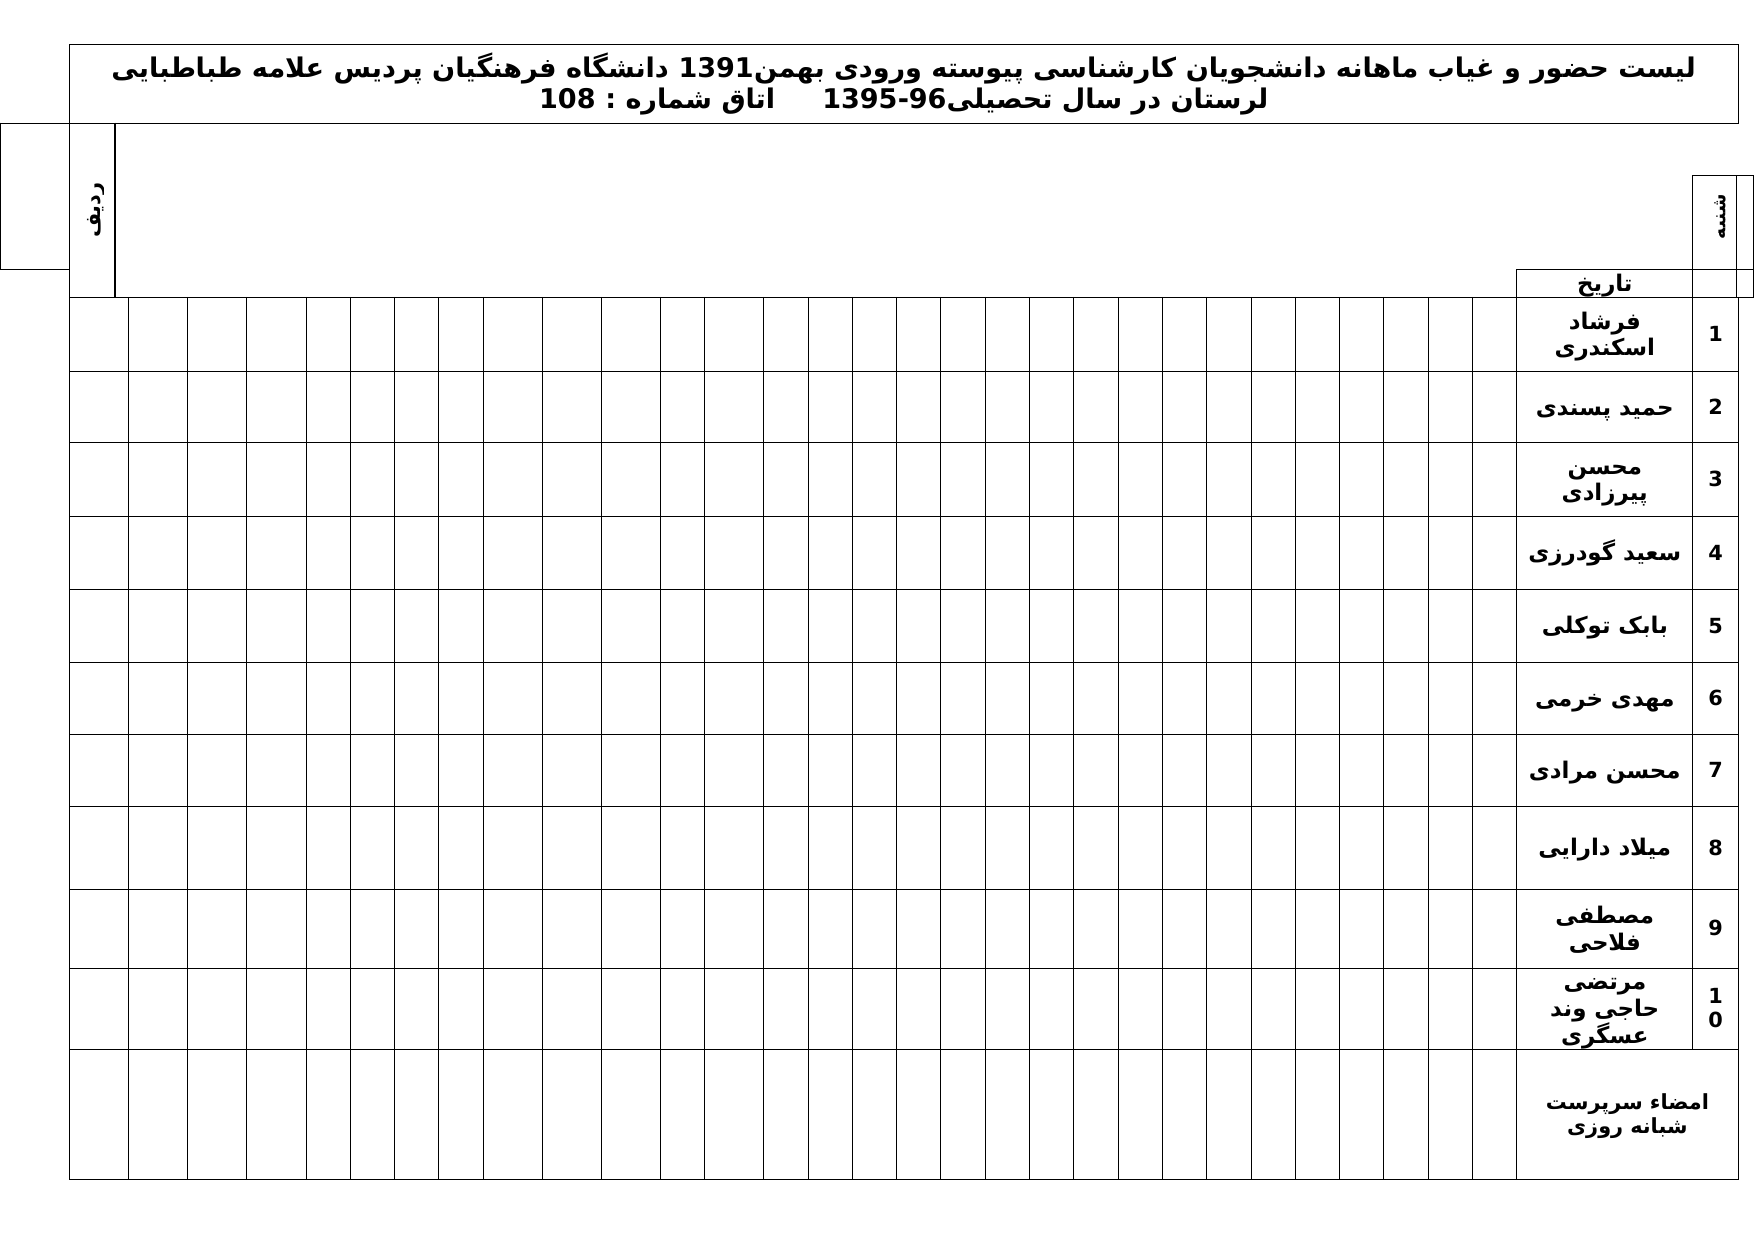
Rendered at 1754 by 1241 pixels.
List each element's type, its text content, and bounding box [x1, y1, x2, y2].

table_cell [129, 1050, 187, 1179]
table_cell [129, 443, 187, 516]
table_cell [764, 298, 808, 371]
table_cell [395, 443, 438, 516]
table_cell [897, 1050, 940, 1179]
table_cell [1473, 443, 1516, 516]
table_cell [484, 517, 542, 589]
table_cell [1296, 443, 1339, 516]
table_cell [439, 663, 483, 734]
table_cell [853, 807, 896, 889]
table_cell [395, 663, 438, 734]
table_cell [1340, 807, 1383, 889]
table_cell [70, 372, 128, 442]
table_cell امضاء سرپرست شبانه روزی [1517, 1050, 1738, 1179]
table_cell [1296, 969, 1339, 1048]
table_cell [1429, 807, 1472, 889]
table_cell [70, 969, 128, 1048]
table_cell [602, 890, 660, 967]
table_cell مهدی خرمی [1517, 663, 1692, 734]
table_cell [661, 517, 704, 589]
table_cell [602, 298, 660, 371]
table_cell [543, 443, 601, 516]
table_cell حمید پسندی [1517, 372, 1692, 442]
table_cell [1119, 663, 1162, 734]
table_cell [986, 969, 1029, 1048]
table_cell [484, 443, 542, 516]
table_cell [853, 590, 896, 662]
table_cell [1163, 663, 1206, 734]
table_cell [986, 663, 1029, 734]
table_cell [1384, 807, 1428, 889]
table_cell [70, 298, 128, 371]
table_cell محسن مرادی [1517, 735, 1692, 806]
table_cell [602, 807, 660, 889]
table_cell [70, 663, 128, 734]
table_cell [705, 735, 763, 806]
table_cell [1296, 1050, 1339, 1179]
table_cell [351, 807, 394, 889]
table_cell مصطفی فلاحی [1517, 890, 1692, 967]
table_cell [129, 735, 187, 806]
table_cell [1030, 890, 1073, 967]
table_cell [1384, 663, 1428, 734]
table_cell [439, 969, 483, 1048]
table_cell [188, 443, 246, 516]
table_cell [1074, 969, 1118, 1048]
table_cell [247, 517, 306, 589]
table_cell [129, 298, 187, 371]
table_cell [941, 735, 985, 806]
table_cell [1163, 298, 1206, 371]
table_cell [188, 1050, 246, 1179]
table_cell [1384, 443, 1428, 516]
table_cell [705, 807, 763, 889]
table_cell [1074, 590, 1118, 662]
table_cell سعید گودرزی [1517, 517, 1692, 589]
table_cell [247, 298, 306, 371]
table_cell [1207, 807, 1251, 889]
table_cell [1384, 1050, 1428, 1179]
table_cell [1119, 443, 1162, 516]
table_cell [941, 517, 985, 589]
table_cell [351, 890, 394, 967]
table_cell [1384, 735, 1428, 806]
table_cell [351, 298, 394, 371]
table_cell [705, 663, 763, 734]
table_cell [351, 443, 394, 516]
table_cell [986, 372, 1029, 442]
table_cell [661, 298, 704, 371]
table_cell [484, 969, 542, 1048]
table_cell محسن پیرزادی [1517, 443, 1692, 516]
table_cell [602, 969, 660, 1048]
table_cell [602, 443, 660, 516]
table_cell [1207, 1050, 1251, 1179]
table_cell [602, 1050, 660, 1179]
table_cell [1252, 517, 1295, 589]
table_cell [1340, 1050, 1383, 1179]
table_cell [764, 443, 808, 516]
table_header لیست حضور و غیاب ماهانه دانشجویان کارشناسی پیوسته ورودی بهمن1391 دانشگاه فرهنگیان پردیس علامه طباطبایی لرستان در سال تحصیلی96-1395 اتاق شماره : 108 [70, 45, 1738, 122]
table_cell [764, 1050, 808, 1179]
table_cell [1030, 969, 1073, 1048]
table_cell [1473, 735, 1516, 806]
table_cell [1074, 1050, 1118, 1179]
table_cell 5 [1693, 590, 1738, 662]
table_cell [897, 443, 940, 516]
table_cell 6 [1693, 663, 1738, 734]
table_cell [1074, 443, 1118, 516]
table_cell [1429, 298, 1472, 371]
table_cell [1030, 590, 1073, 662]
table_cell [1473, 807, 1516, 889]
table_cell [1163, 890, 1206, 967]
table_cell [809, 517, 852, 589]
table_cell [705, 298, 763, 371]
table_cell [1429, 590, 1472, 662]
table_cell [1074, 735, 1118, 806]
table_cell [1207, 517, 1251, 589]
table_cell [1030, 372, 1073, 442]
table_cell [439, 890, 483, 967]
table_cell [941, 663, 985, 734]
table_cell [543, 298, 601, 371]
table_cell [70, 735, 128, 806]
table_cell [986, 890, 1029, 967]
table_cell [986, 807, 1029, 889]
table_cell [129, 590, 187, 662]
table_cell [307, 443, 350, 516]
table_cell [70, 590, 128, 662]
table_cell [484, 890, 542, 967]
table_cell [188, 663, 246, 734]
table_cell [1429, 969, 1472, 1048]
table_cell [941, 590, 985, 662]
table_cell [543, 590, 601, 662]
table_cell [543, 735, 601, 806]
table_cell [705, 590, 763, 662]
table_cell [1252, 890, 1295, 967]
table_cell [1163, 735, 1206, 806]
table_cell [395, 517, 438, 589]
table_cell [705, 890, 763, 967]
table_cell [1693, 270, 1736, 297]
table_cell [484, 298, 542, 371]
table_cell [853, 298, 896, 371]
table_cell [1384, 890, 1428, 967]
table_cell [1429, 663, 1472, 734]
table_cell [897, 298, 940, 371]
table_cell [809, 298, 852, 371]
table_cell [1384, 590, 1428, 662]
table_cell [1030, 663, 1073, 734]
table_cell [247, 890, 306, 967]
table_cell [351, 1050, 394, 1179]
table_cell [602, 372, 660, 442]
table_cell [351, 372, 394, 442]
table_cell [705, 969, 763, 1048]
table_cell [395, 590, 438, 662]
table_cell 8 [1693, 807, 1738, 889]
table_cell [484, 663, 542, 734]
table_cell [1340, 372, 1383, 442]
table_cell [1473, 663, 1516, 734]
table_cell [484, 735, 542, 806]
table_cell [897, 969, 940, 1048]
table_cell [351, 735, 394, 806]
table_cell [764, 969, 808, 1048]
table_cell [661, 735, 704, 806]
table_cell [247, 443, 306, 516]
table_cell [1340, 890, 1383, 967]
table_cell [853, 372, 896, 442]
table_cell [1384, 517, 1428, 589]
table_cell [941, 298, 985, 371]
table_cell [853, 890, 896, 967]
table_cell [247, 372, 306, 442]
table_cell [484, 372, 542, 442]
table_cell [1384, 298, 1428, 371]
table_cell [705, 372, 763, 442]
table_cell [395, 735, 438, 806]
table_cell [705, 1050, 763, 1179]
table_cell [1119, 590, 1162, 662]
table_cell [129, 969, 187, 1048]
table_cell [1429, 890, 1472, 967]
table_cell 4 [1693, 517, 1738, 589]
table_cell [1074, 372, 1118, 442]
table_cell [1296, 890, 1339, 967]
table_cell [247, 735, 306, 806]
table_cell [853, 735, 896, 806]
table_cell [809, 372, 852, 442]
table_cell [1207, 969, 1251, 1048]
table_cell [1119, 298, 1162, 371]
table_cell [188, 969, 246, 1048]
table_cell [1296, 663, 1339, 734]
table_cell میلاد دارایی [1517, 807, 1692, 889]
table_cell [897, 663, 940, 734]
table_cell [764, 735, 808, 806]
table_cell [1030, 735, 1073, 806]
table_cell [543, 517, 601, 589]
table_cell [853, 969, 896, 1048]
table_cell [188, 590, 246, 662]
table_cell [129, 663, 187, 734]
table_cell [1163, 517, 1206, 589]
table_cell [1473, 969, 1516, 1048]
table_cell [1074, 663, 1118, 734]
table_cell [543, 663, 601, 734]
table_cell [764, 663, 808, 734]
table_cell [1119, 807, 1162, 889]
table_cell [661, 663, 704, 734]
table_cell ردیف [70, 124, 114, 297]
table_cell [1473, 298, 1516, 371]
table_cell [1030, 298, 1073, 371]
table_cell تاریخ [1517, 270, 1692, 297]
table_cell [1473, 372, 1516, 442]
table_cell [661, 443, 704, 516]
table_cell مرتضی حاجی وند عسگری [1517, 969, 1692, 1048]
table_cell [1207, 890, 1251, 967]
table_cell [1252, 590, 1295, 662]
table_cell [986, 1050, 1029, 1179]
table_cell [351, 517, 394, 589]
table_cell [70, 890, 128, 967]
table_cell [1429, 517, 1472, 589]
table_cell [1429, 443, 1472, 516]
table_cell [1252, 1050, 1295, 1179]
table_cell [1163, 590, 1206, 662]
table_cell [395, 807, 438, 889]
table_cell [853, 1050, 896, 1179]
table_cell [307, 298, 350, 371]
table_cell [439, 735, 483, 806]
table_cell [1163, 1050, 1206, 1179]
table_cell [1340, 663, 1383, 734]
table_cell [705, 443, 763, 516]
table_cell [986, 298, 1029, 371]
table_cell [809, 735, 852, 806]
table_cell [1340, 735, 1383, 806]
table_cell [1252, 298, 1295, 371]
table_cell [1074, 517, 1118, 589]
table_cell [188, 372, 246, 442]
table_cell [661, 807, 704, 889]
table_cell [1119, 890, 1162, 967]
table_cell [484, 1050, 542, 1179]
table_cell [941, 1050, 985, 1179]
table_cell [1340, 298, 1383, 371]
table_cell [543, 1050, 601, 1179]
table_cell 3 [1693, 443, 1738, 516]
table_cell [602, 590, 660, 662]
table_cell [439, 372, 483, 442]
table_cell [188, 890, 246, 967]
table_cell [809, 890, 852, 967]
table_cell [986, 735, 1029, 806]
table_cell [1340, 443, 1383, 516]
table_cell [307, 807, 350, 889]
table_cell [1074, 890, 1118, 967]
table_cell [986, 590, 1029, 662]
table_cell [1296, 372, 1339, 442]
table_cell [1429, 1050, 1472, 1179]
table_cell [1030, 1050, 1073, 1179]
table_cell [1119, 517, 1162, 589]
table_cell [188, 807, 246, 889]
table_cell [1296, 298, 1339, 371]
table_cell [1384, 969, 1428, 1048]
table_cell [439, 590, 483, 662]
table_cell [1030, 517, 1073, 589]
table_cell [1296, 735, 1339, 806]
table_cell [129, 807, 187, 889]
table_cell شنبه [1693, 176, 1736, 269]
table_cell [439, 298, 483, 371]
table_cell [543, 969, 601, 1048]
table_cell [247, 969, 306, 1048]
table_cell [1207, 298, 1251, 371]
table_cell [764, 890, 808, 967]
table_cell [1252, 735, 1295, 806]
table_cell [764, 590, 808, 662]
table_cell [395, 372, 438, 442]
table_cell [351, 969, 394, 1048]
table_cell [897, 735, 940, 806]
table_cell بابک توکلی [1517, 590, 1692, 662]
table_cell [809, 1050, 852, 1179]
table_cell [941, 807, 985, 889]
table_cell [439, 517, 483, 589]
table_cell [1473, 1050, 1516, 1179]
table_cell [307, 663, 350, 734]
table_cell 7 [1693, 735, 1738, 806]
table_cell [897, 372, 940, 442]
table_cell [661, 1050, 704, 1179]
table_cell [1119, 1050, 1162, 1179]
table_cell [1119, 735, 1162, 806]
table_cell [439, 443, 483, 516]
table_cell [439, 807, 483, 889]
table_cell [395, 1050, 438, 1179]
table_cell [661, 890, 704, 967]
table_cell [307, 372, 350, 442]
table_cell فرشاد اسکندری [1517, 298, 1692, 371]
table_cell [1473, 517, 1516, 589]
table_cell [1030, 807, 1073, 889]
table_cell [809, 969, 852, 1048]
table_cell [897, 807, 940, 889]
table_cell [1163, 372, 1206, 442]
table_cell [1473, 890, 1516, 967]
table_cell [897, 517, 940, 589]
table_cell [395, 969, 438, 1048]
table_cell [1207, 443, 1251, 516]
table_cell [1119, 372, 1162, 442]
table_cell [1119, 969, 1162, 1048]
table_cell [602, 663, 660, 734]
table_cell [351, 590, 394, 662]
table_cell [247, 590, 306, 662]
table_cell [809, 443, 852, 516]
table_cell [1429, 735, 1472, 806]
table_cell [70, 807, 128, 889]
table_cell [1252, 372, 1295, 442]
table_cell [543, 807, 601, 889]
table_cell [129, 890, 187, 967]
table_cell [188, 517, 246, 589]
table_cell [307, 517, 350, 589]
table_cell [764, 807, 808, 889]
table_cell [307, 890, 350, 967]
table_cell 10 [1693, 969, 1738, 1048]
table_cell [853, 517, 896, 589]
table_cell [809, 807, 852, 889]
table_cell [1207, 663, 1251, 734]
table_cell [1207, 372, 1251, 442]
table_cell [188, 735, 246, 806]
table_cell [764, 517, 808, 589]
table_cell [70, 443, 128, 516]
table_cell [705, 517, 763, 589]
table_cell [1207, 590, 1251, 662]
table_cell [1340, 517, 1383, 589]
table_cell [395, 890, 438, 967]
table_cell [853, 663, 896, 734]
table_cell [307, 735, 350, 806]
table_cell [247, 1050, 306, 1179]
table_cell [484, 807, 542, 889]
table_cell [1252, 443, 1295, 516]
table_cell [1074, 807, 1118, 889]
table_cell [1252, 663, 1295, 734]
table_cell 9 [1693, 890, 1738, 967]
table_cell [1473, 590, 1516, 662]
table_cell [1074, 298, 1118, 371]
table_cell [897, 590, 940, 662]
table_cell [439, 1050, 483, 1179]
table_cell [1429, 372, 1472, 442]
table_cell [1296, 590, 1339, 662]
table_cell [1163, 443, 1206, 516]
table_cell [129, 517, 187, 589]
table_cell [1163, 807, 1206, 889]
table_cell [986, 443, 1029, 516]
table_cell [247, 663, 306, 734]
table_cell 2 [1693, 372, 1738, 442]
table_cell [395, 298, 438, 371]
table_cell [809, 663, 852, 734]
table_cell [188, 298, 246, 371]
table_cell [307, 1050, 350, 1179]
table_cell [602, 735, 660, 806]
table_cell [1163, 969, 1206, 1048]
table_cell 1 [1693, 298, 1738, 371]
table_cell [1296, 517, 1339, 589]
table_cell [1340, 969, 1383, 1048]
table_cell [1252, 807, 1295, 889]
table_cell [1030, 443, 1073, 516]
table_cell [941, 969, 985, 1048]
table_cell [661, 590, 704, 662]
table_cell [1252, 969, 1295, 1048]
table_cell [1340, 590, 1383, 662]
table_cell [247, 807, 306, 889]
table_cell [941, 372, 985, 442]
table_cell [70, 517, 128, 589]
table_cell [941, 443, 985, 516]
table_cell [602, 517, 660, 589]
table_cell [129, 372, 187, 442]
table_cell [1207, 735, 1251, 806]
table_cell [661, 372, 704, 442]
table_cell [1296, 807, 1339, 889]
table_cell [543, 890, 601, 967]
table_cell [941, 890, 985, 967]
table_cell [543, 372, 601, 442]
table_cell [986, 517, 1029, 589]
table_cell [897, 890, 940, 967]
table_cell [809, 590, 852, 662]
table_cell [307, 969, 350, 1048]
table_cell [1384, 372, 1428, 442]
table_cell [661, 969, 704, 1048]
table_cell [351, 663, 394, 734]
table_cell [764, 372, 808, 442]
table_cell [307, 590, 350, 662]
table_cell [484, 590, 542, 662]
table_cell [853, 443, 896, 516]
table_cell [70, 1050, 128, 1179]
